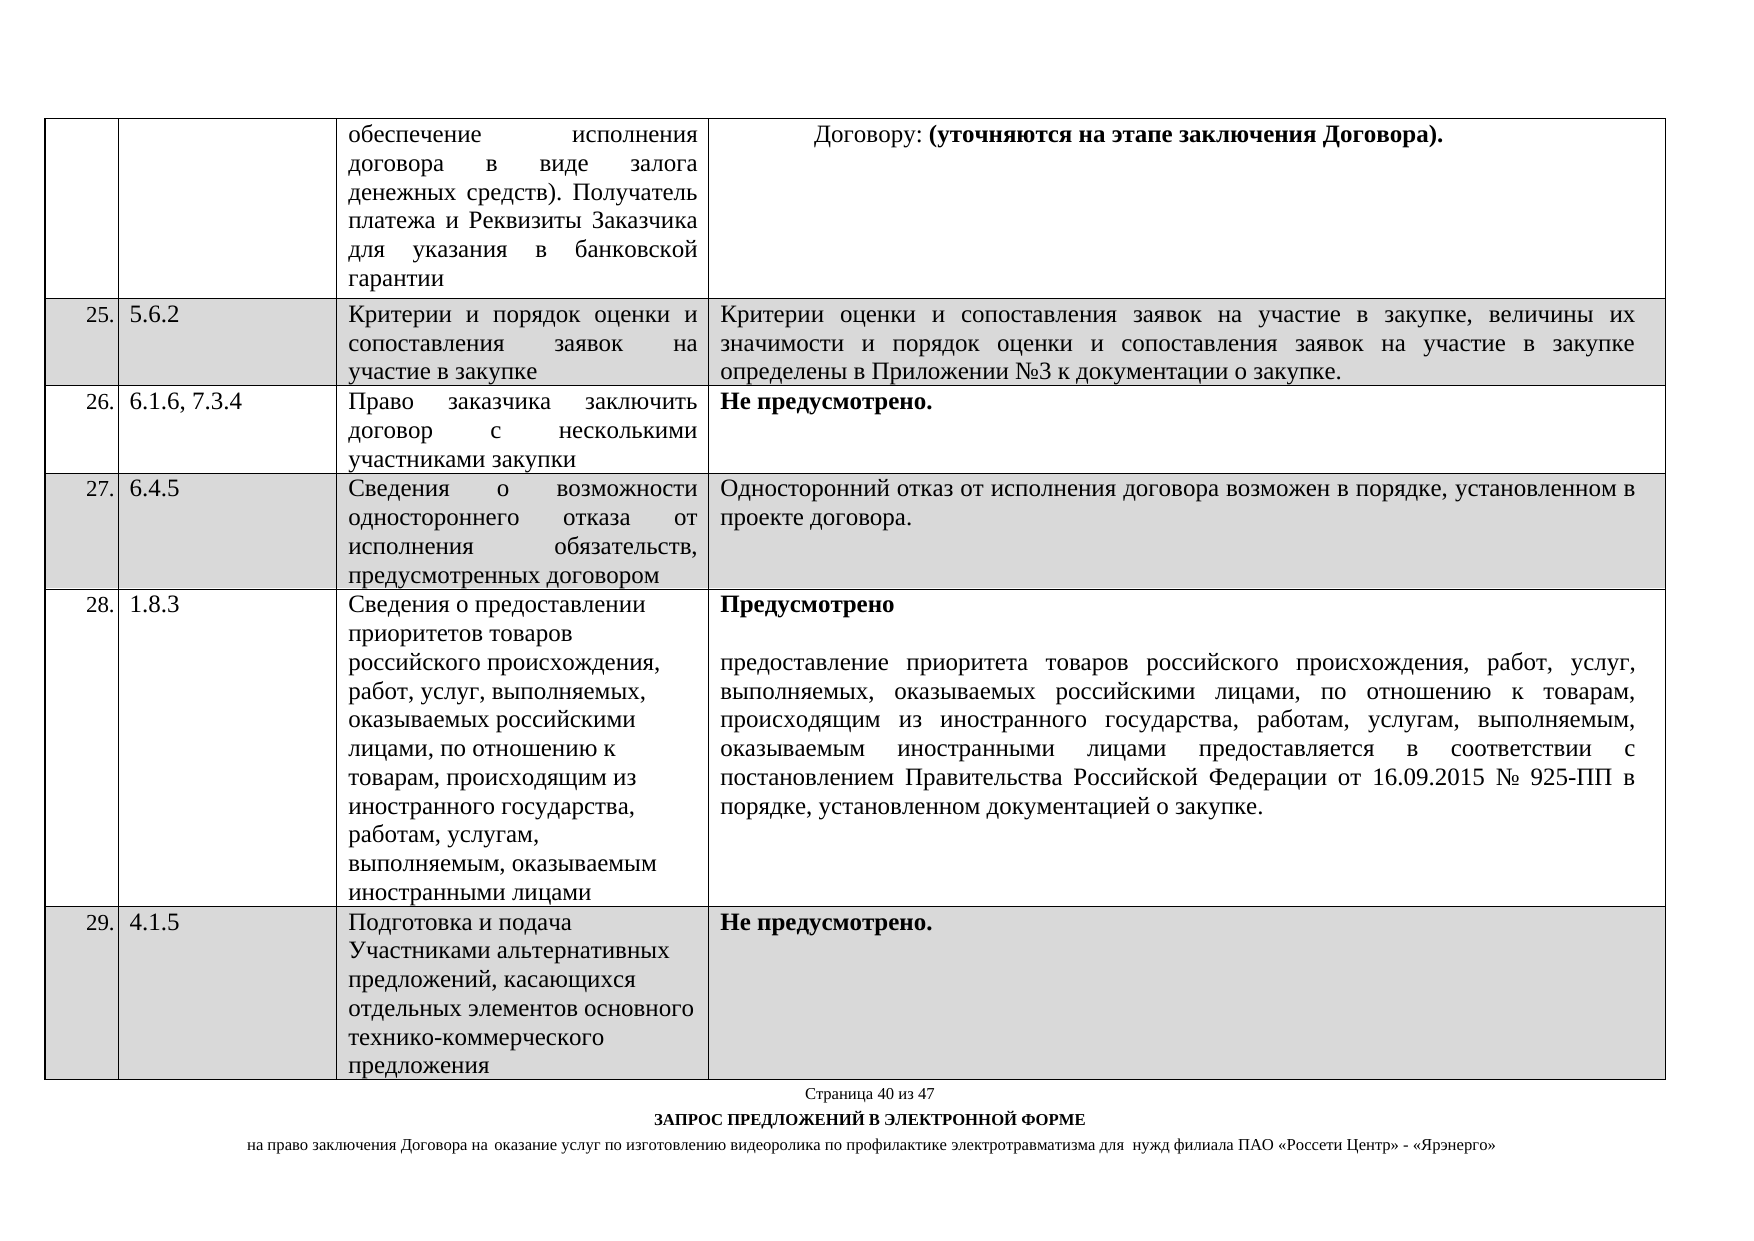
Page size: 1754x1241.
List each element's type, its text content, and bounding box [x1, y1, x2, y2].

table_cell Подготовка и подача Участниками альтернативных предложений, касающихся отдельных элементов основного технико-коммерческого предложения [337, 907, 708, 1079]
table_cell [46, 386, 118, 472]
table_cell Право заказчика заключить договор с несколькими участниками закупки [337, 386, 708, 472]
table_cell Сведения о возможности одностороннего отказа от исполнения обязательств, предусмотренных договором [337, 474, 708, 588]
table_cell Односторонний отказ от исполнения договора возможен в порядке, установленном в проекте договора. [709, 474, 1665, 588]
table_cell Не предусмотрено. [709, 386, 1665, 472]
table_cell [46, 119, 118, 298]
table_cell 4.1.5 [119, 907, 336, 1079]
table_cell [46, 590, 118, 906]
table_cell Критерии и порядок оценки и сопоставления заявок на участие в закупке [337, 299, 708, 385]
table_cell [337, 119, 708, 298]
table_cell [119, 119, 336, 298]
table_cell [46, 299, 118, 385]
table_cell 6.4.5 [119, 474, 336, 588]
table_cell Предусмотрено предоставление приоритета товаров российского происхождения, работ, услуг, выполняемых, оказываемых российскими лицами, по отношению к товарам, происходящим из иностранного государства, работам, услугам, выполняемым, оказываемым иностранными лицами предоставляется в соответствии с постановлением Правительства Российской Федерации от 16.09.2015 № 925-ПП в порядке, установленном документацией о закупке. [709, 590, 1665, 906]
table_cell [709, 119, 1665, 298]
table_cell Не предусмотрено. [709, 907, 1665, 1079]
table_cell Сведения о предоставлении приоритетов товаров российского происхождения, работ, услуг, выполняемых, оказываемых российскими лицами, по отношению к товарам, происходящим из иностранного государства, работам, услугам, выполняемым, оказываемым иностранными лицами [337, 590, 708, 906]
table_cell 1.8.3 [119, 590, 336, 906]
table_cell 6.1.6, 7.3.4 [119, 386, 336, 472]
table_cell 5.6.2 [119, 299, 336, 385]
table_cell Критерии оценки и сопоставления заявок на участие в закупке, величины их значимости и порядок оценки и сопоставления заявок на участие в закупке определены в Приложении №3 к документации о закупке. [709, 299, 1665, 385]
table_cell [46, 474, 118, 588]
table_cell [46, 907, 118, 1079]
